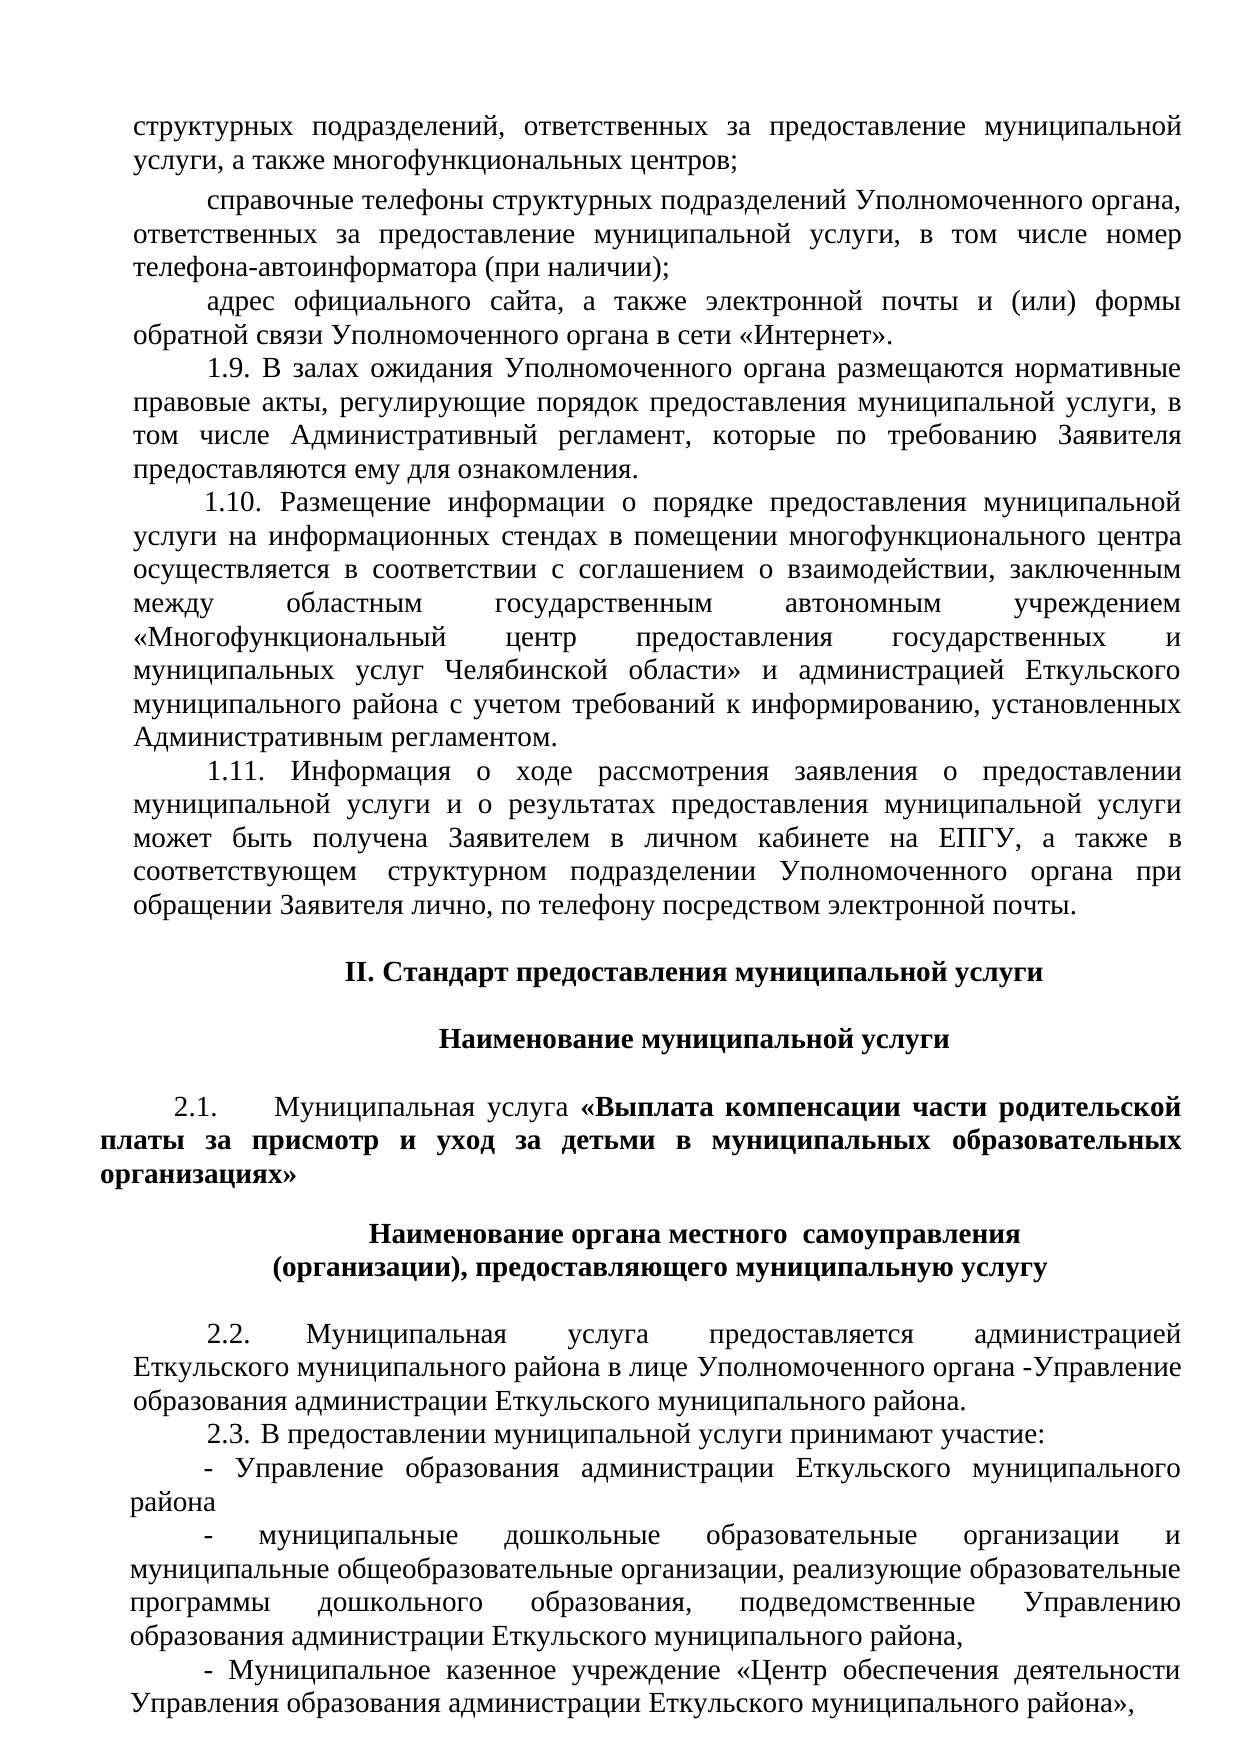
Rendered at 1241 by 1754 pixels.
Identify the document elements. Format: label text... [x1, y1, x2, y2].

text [133, 108, 1182, 175]
text адрес официального сайта, а также электронной почты и (или) формы обратной связи Уполномоченного органа в сети «Интернет». [133, 283, 1181, 350]
list Муниципальная услуга «Выплата компенсации части родительской платы за присмотр и уход за детьми в муниципальных образовательных организациях» [100, 1089, 1182, 1189]
subtitle Стандарт предоставления муниципальной услуги [220, 954, 1168, 988]
list Размещение информации о порядке предоставления муниципальной услуги на информационных стендах в помещении многофункционального центра осуществляется в соответствии с соглашением о взаимодействии, заключенным между областным государственным автономным учреждением «Многофункциональный центр предоставления государственных и муниципальных услуг Челябинской области» и администрацией Еткульского муниципального района с учетом требований к информированию, установленных Административным регламентом. [133, 484, 1182, 753]
list Информация о ходе рассмотрения заявления о предоставлении муниципальной услуги и о результатах предоставления муниципальной услуги может быть получена Заявителем в личном кабинете на ЕПГУ, а также в соответствующем структурном подразделении Уполномоченного органа при обращении Заявителя лично, по телефону посредством электронной почты. [133, 753, 1182, 921]
subtitle Наименование органа местного самоуправления (организации), предоставляющего муниципальную услугу [199, 1216, 1121, 1283]
list В залах ожидания Уполномоченного органа размещаются нормативные правовые акты, регулирующие порядок предоставления муниципальной услуги, в том числе Административный регламент, которые по требованию Заявителя предоставляются ему для ознакомления. [133, 350, 1182, 484]
list Муниципальная услуга предоставляется администрацией Еткульского муниципального района в лице Уполномоченного органа -Управление образования администрации Еткульского муниципального района. [133, 1316, 1182, 1417]
list - муниципальные дошкольные образовательные организации и муниципальные общеобразовательные организации, реализующие образовательные программы дошкольного образования, подведомственные Управлению образования администрации Еткульского муниципального района, [129, 1517, 1182, 1652]
text справочные телефоны структурных подразделений Уполномоченного органа, ответственных за предоставление муниципальной услуги, в том числе номер телефона-автоинформатора (при наличии); [133, 182, 1182, 283]
list В предоставлении муниципальной услуги принимают участие: [133, 1417, 1182, 1450]
subtitle Наименование муниципальной услуги [220, 1022, 1168, 1055]
list - Муниципальное казенное учреждение «Центр обеспечения деятельности Управления образования администрации Еткульского муниципального района», [129, 1652, 1182, 1719]
list - Управление образования администрации Еткульского муниципального района [129, 1450, 1182, 1517]
